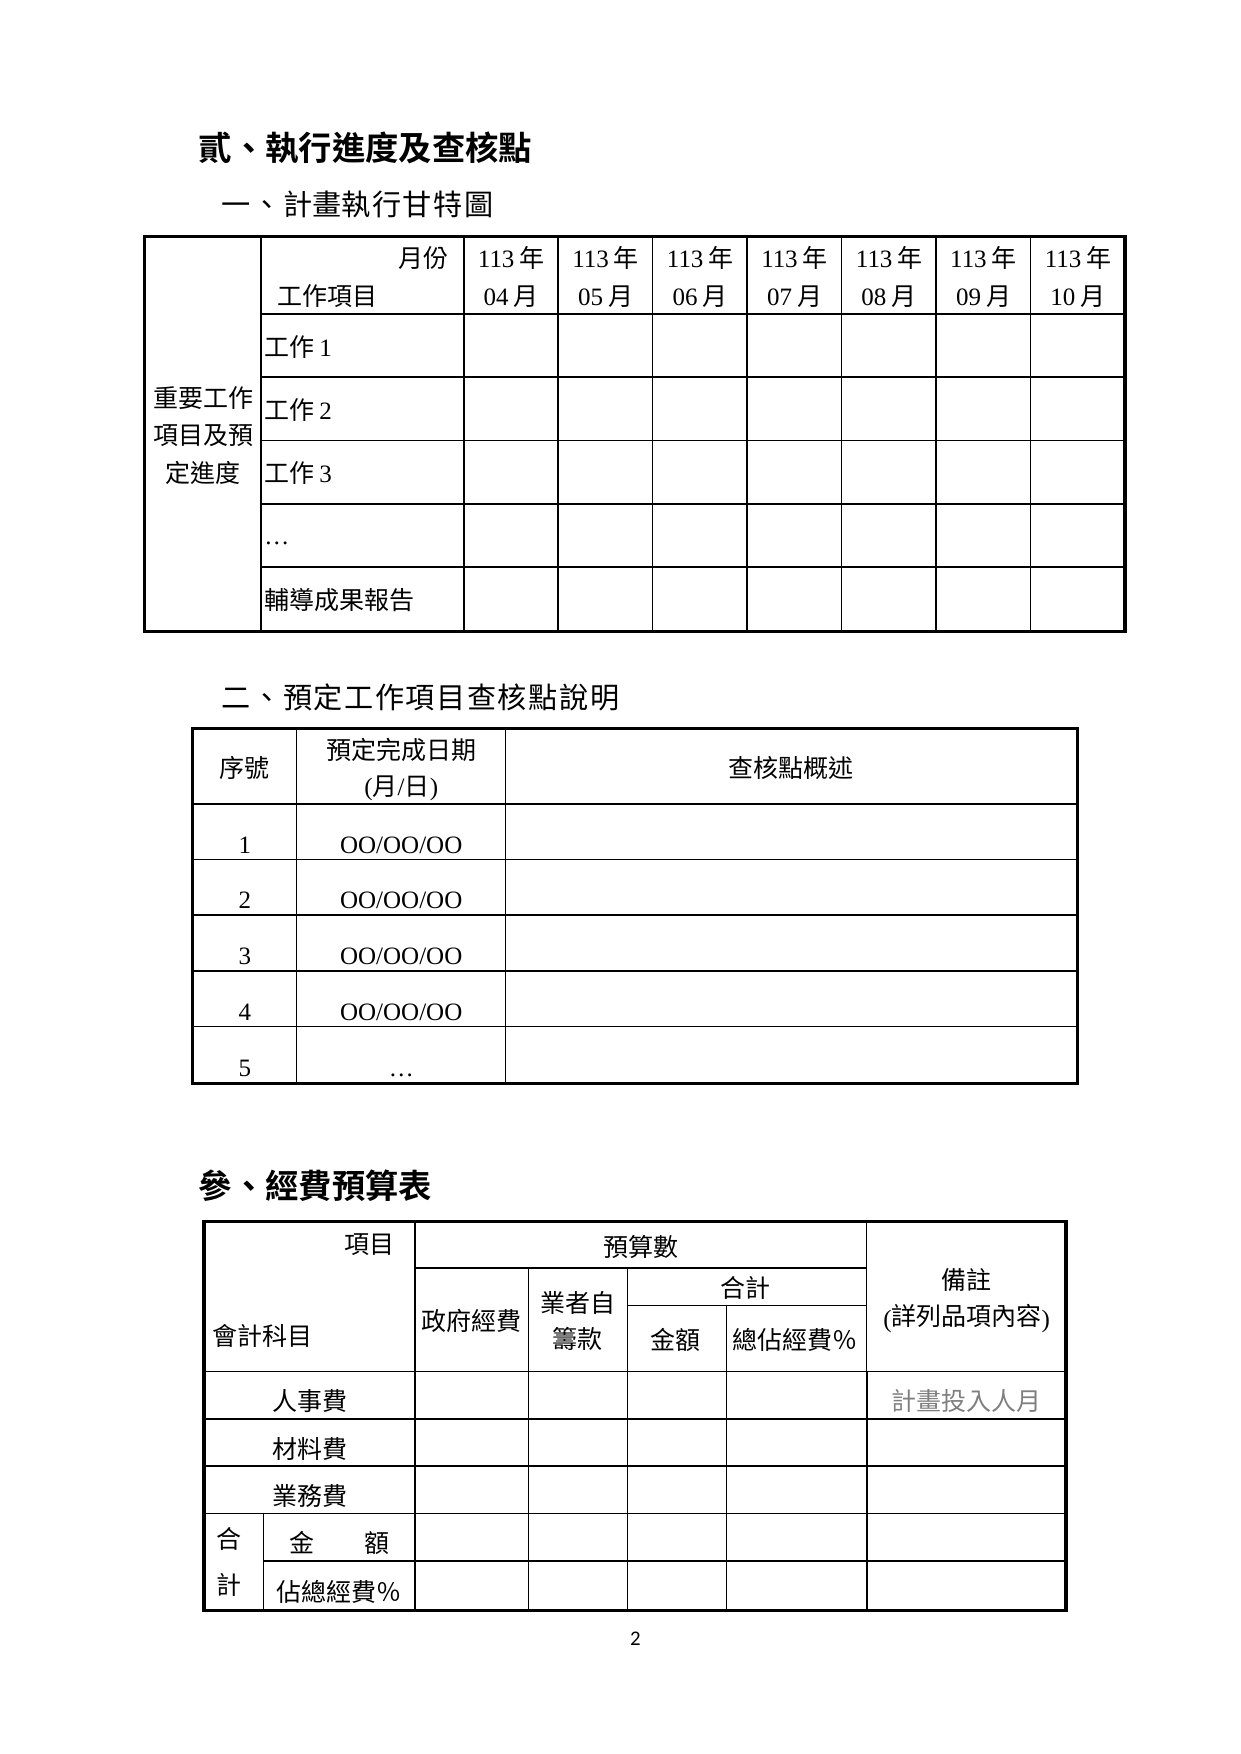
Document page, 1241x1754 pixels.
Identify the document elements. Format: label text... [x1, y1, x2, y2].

table_cell [628, 1372, 726, 1418]
table_cell 業務費 [206, 1467, 414, 1513]
table_cell [748, 378, 841, 439]
table_cell [1031, 505, 1123, 566]
table_cell 業者自籌款 [529, 1269, 627, 1371]
table_cell 佔總經費％ [264, 1562, 414, 1609]
table_cell [529, 1562, 627, 1609]
table_cell … [262, 505, 463, 566]
table_header 重要工作項目及預定進度 [146, 238, 260, 629]
table_cell [506, 1027, 1076, 1082]
table_header 序號 [194, 730, 296, 803]
table_cell 4 [194, 972, 296, 1026]
table_cell [842, 568, 935, 629]
table_header 備註 (詳列品項內容) [867, 1223, 1064, 1371]
table_cell 輔導成果報告 [262, 568, 463, 629]
table_cell [628, 1562, 726, 1609]
table_cell 2 [194, 860, 296, 914]
table_cell [465, 441, 557, 503]
table_cell [653, 378, 746, 439]
table_cell [559, 441, 652, 503]
subtitle 參、經費預算表 [148, 1160, 1122, 1208]
table_cell [416, 1467, 528, 1513]
table_cell [748, 441, 841, 503]
table_cell [628, 1420, 726, 1465]
table_cell [748, 315, 841, 376]
table_cell [727, 1372, 866, 1418]
table_header 113年 04月 [465, 238, 557, 313]
table_cell 政府經費 [416, 1269, 528, 1371]
table_cell [937, 568, 1030, 629]
table_cell [727, 1562, 866, 1609]
table_cell [937, 505, 1030, 566]
table_cell [868, 1562, 1064, 1609]
table_cell OO/OO/OO [297, 916, 505, 970]
table_cell [653, 568, 746, 629]
table_cell [628, 1467, 726, 1513]
table_cell [529, 1420, 627, 1465]
table_cell OO/OO/OO [297, 860, 505, 914]
table_cell [653, 441, 746, 503]
table_cell [1031, 568, 1123, 629]
table_cell 總佔經費％ [727, 1306, 866, 1371]
table_cell [1031, 441, 1123, 503]
table_cell [937, 441, 1030, 503]
table_cell [559, 315, 652, 376]
table_cell [559, 568, 652, 629]
table_cell [506, 972, 1076, 1026]
table_cell [727, 1514, 866, 1560]
table_header 113年 08月 [842, 238, 935, 313]
table_cell 合計 [628, 1269, 866, 1305]
table_cell [416, 1514, 528, 1560]
table_cell … [297, 1027, 505, 1082]
table_cell [727, 1420, 866, 1465]
table_cell OO/OO/OO [297, 972, 505, 1026]
table_cell [653, 505, 746, 566]
table_cell 1 [194, 805, 296, 859]
subtitle 貳、執行進度及查核點 [148, 122, 1122, 170]
table_cell 金額 [628, 1306, 726, 1371]
table_cell [506, 805, 1076, 859]
table_cell [1031, 378, 1123, 439]
table_header 查核點概述 [506, 730, 1076, 803]
table_cell [628, 1514, 726, 1560]
table_header 113年 06月 [653, 238, 746, 313]
table_cell [937, 315, 1030, 376]
table_header 預算數 [416, 1223, 866, 1267]
table_cell 計畫投入人月 [868, 1372, 1064, 1418]
table_cell 工作3 [262, 441, 463, 503]
table_cell [937, 378, 1030, 439]
table_cell [727, 1467, 866, 1513]
table_cell [465, 315, 557, 376]
table_cell [416, 1562, 528, 1609]
table_cell [506, 860, 1076, 914]
table_cell 5 [194, 1027, 296, 1082]
text 二、預定工作項目查核點說明 [221, 674, 1122, 717]
table_header 項目 會計科目 [206, 1223, 414, 1371]
table_cell [748, 505, 841, 566]
table_cell [1031, 315, 1123, 376]
table_cell [529, 1372, 627, 1418]
table_cell [529, 1467, 627, 1513]
table_header 113年 05月 [559, 238, 652, 313]
table_cell 人事費 [206, 1372, 414, 1418]
table_cell 材料費 [206, 1420, 414, 1465]
table_cell [416, 1420, 528, 1465]
table_cell [465, 568, 557, 629]
table_cell [842, 505, 935, 566]
table_cell OO/OO/OO [297, 805, 505, 859]
table_cell [416, 1372, 528, 1418]
table_cell [465, 378, 557, 439]
table_header 113年 10月 [1031, 238, 1123, 313]
table_cell 工作1 [262, 315, 463, 376]
table_cell [868, 1467, 1064, 1513]
table_cell [653, 315, 746, 376]
table_header 113年 09月 [937, 238, 1030, 313]
text 一、計畫執行甘特圖 [221, 182, 1122, 224]
table_cell 工作2 [262, 378, 463, 439]
table_cell [842, 315, 935, 376]
table_cell [559, 505, 652, 566]
table_header 113年 07月 [748, 238, 841, 313]
table_cell [842, 378, 935, 439]
table_cell [868, 1420, 1064, 1465]
table_header 預定完成日期 (月/日) [297, 730, 505, 803]
table_cell 金 額 [264, 1514, 414, 1560]
table_header 月份 工作項目 [262, 238, 463, 313]
table_cell [529, 1514, 627, 1560]
table_cell 3 [194, 916, 296, 970]
table_cell [868, 1514, 1064, 1560]
table_cell 合計 [206, 1514, 263, 1609]
table_cell [748, 568, 841, 629]
table_cell [842, 441, 935, 503]
table_cell [465, 505, 557, 566]
table_cell [506, 916, 1076, 970]
table_cell [559, 378, 652, 439]
